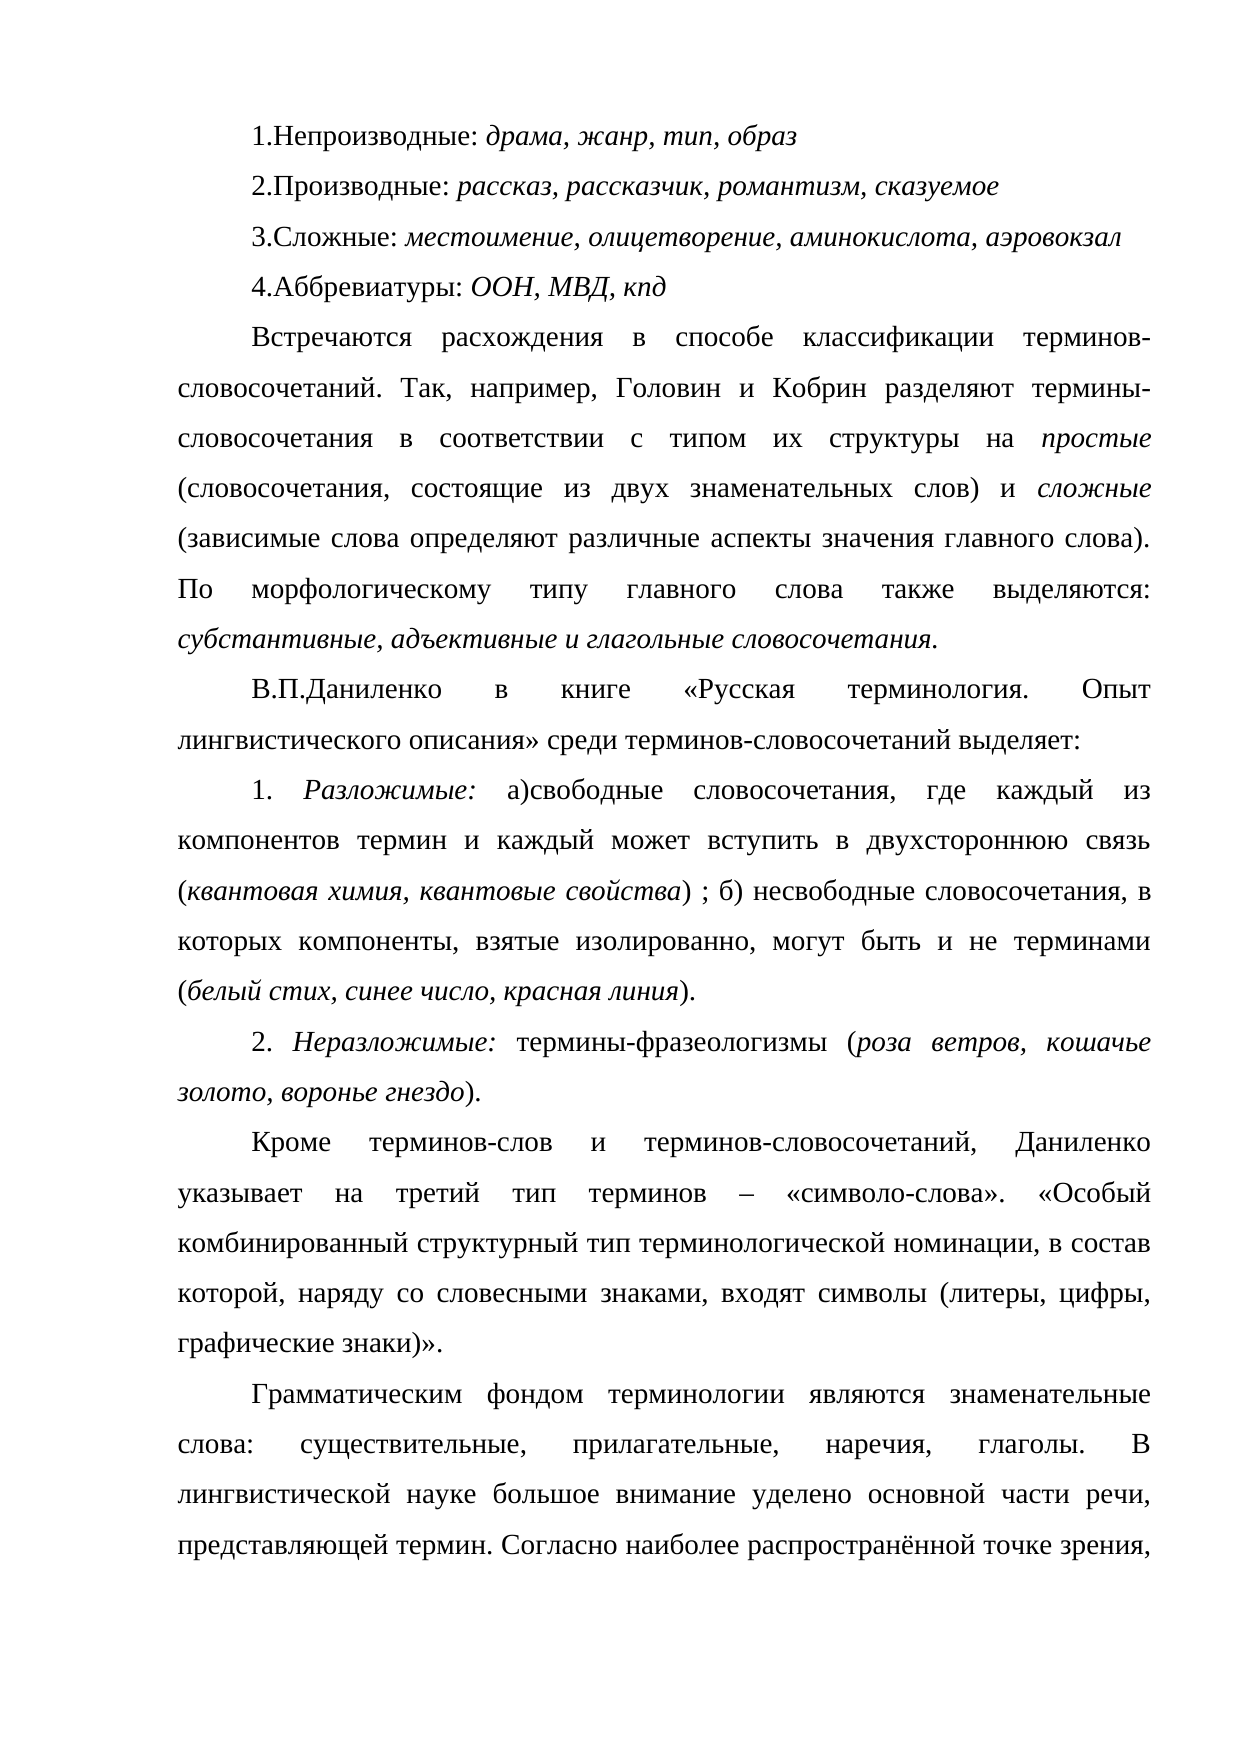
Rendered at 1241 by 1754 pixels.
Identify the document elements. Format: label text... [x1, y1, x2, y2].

text 4.Аббревиатуры: ООН, МВД, кпд [177, 269, 1152, 303]
text 1. Разложимые: а)свободные словосочетания, где каждый из компонентов термин и каждый может вступить в двухстороннюю связь (квантовая химия, квантовые свойства) ; б) несвободные словосочетания, в которых компоненты, взятые изолированно, могут быть и не терминами (белый стих, синее число, красная линия). [177, 772, 1152, 1007]
text В.П.Даниленко в книге «Русская терминология. Опыт лингвистического описания» среди терминов-словосочетаний выделяет: [177, 672, 1152, 755]
text 3.Сложные: местоимение, олицетворение, аминокислота, аэровокзал [177, 219, 1152, 252]
text Кроме терминов-слов и терминов-словосочетаний, Даниленко указывает на третий тип терминов – «символо-слова». «Особый комбинированный структурный тип терминологической номинации, в состав которой, наряду со словесными знаками, входят символы (литеры, цифры, графические знаки)». [177, 1124, 1152, 1359]
text 1.Непроизводные: драма, жанр, тип, образ [177, 118, 1152, 152]
text 2. Неразложимые: термины-фразеологизмы (роза ветров, кошачье золото, воронье гнездо). [177, 1024, 1152, 1108]
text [177, 1376, 1152, 1560]
text 2.Производные: рассказ, рассказчик, романтизм, сказуемое [177, 168, 1152, 202]
text Встречаются расхождения в способе классификации терминов-словосочетаний. Так, например, Головин и Кобрин разделяют термины-словосочетания в соответствии с типом их структуры на простые (словосочетания, состоящие из двух знаменательных слов) и сложные (зависимые слова определяют различные аспекты значения главного слова). По морфологическому типу главного слова также выделяются: субстантивные, адъективные и глагольные словосочетания. [177, 319, 1152, 655]
